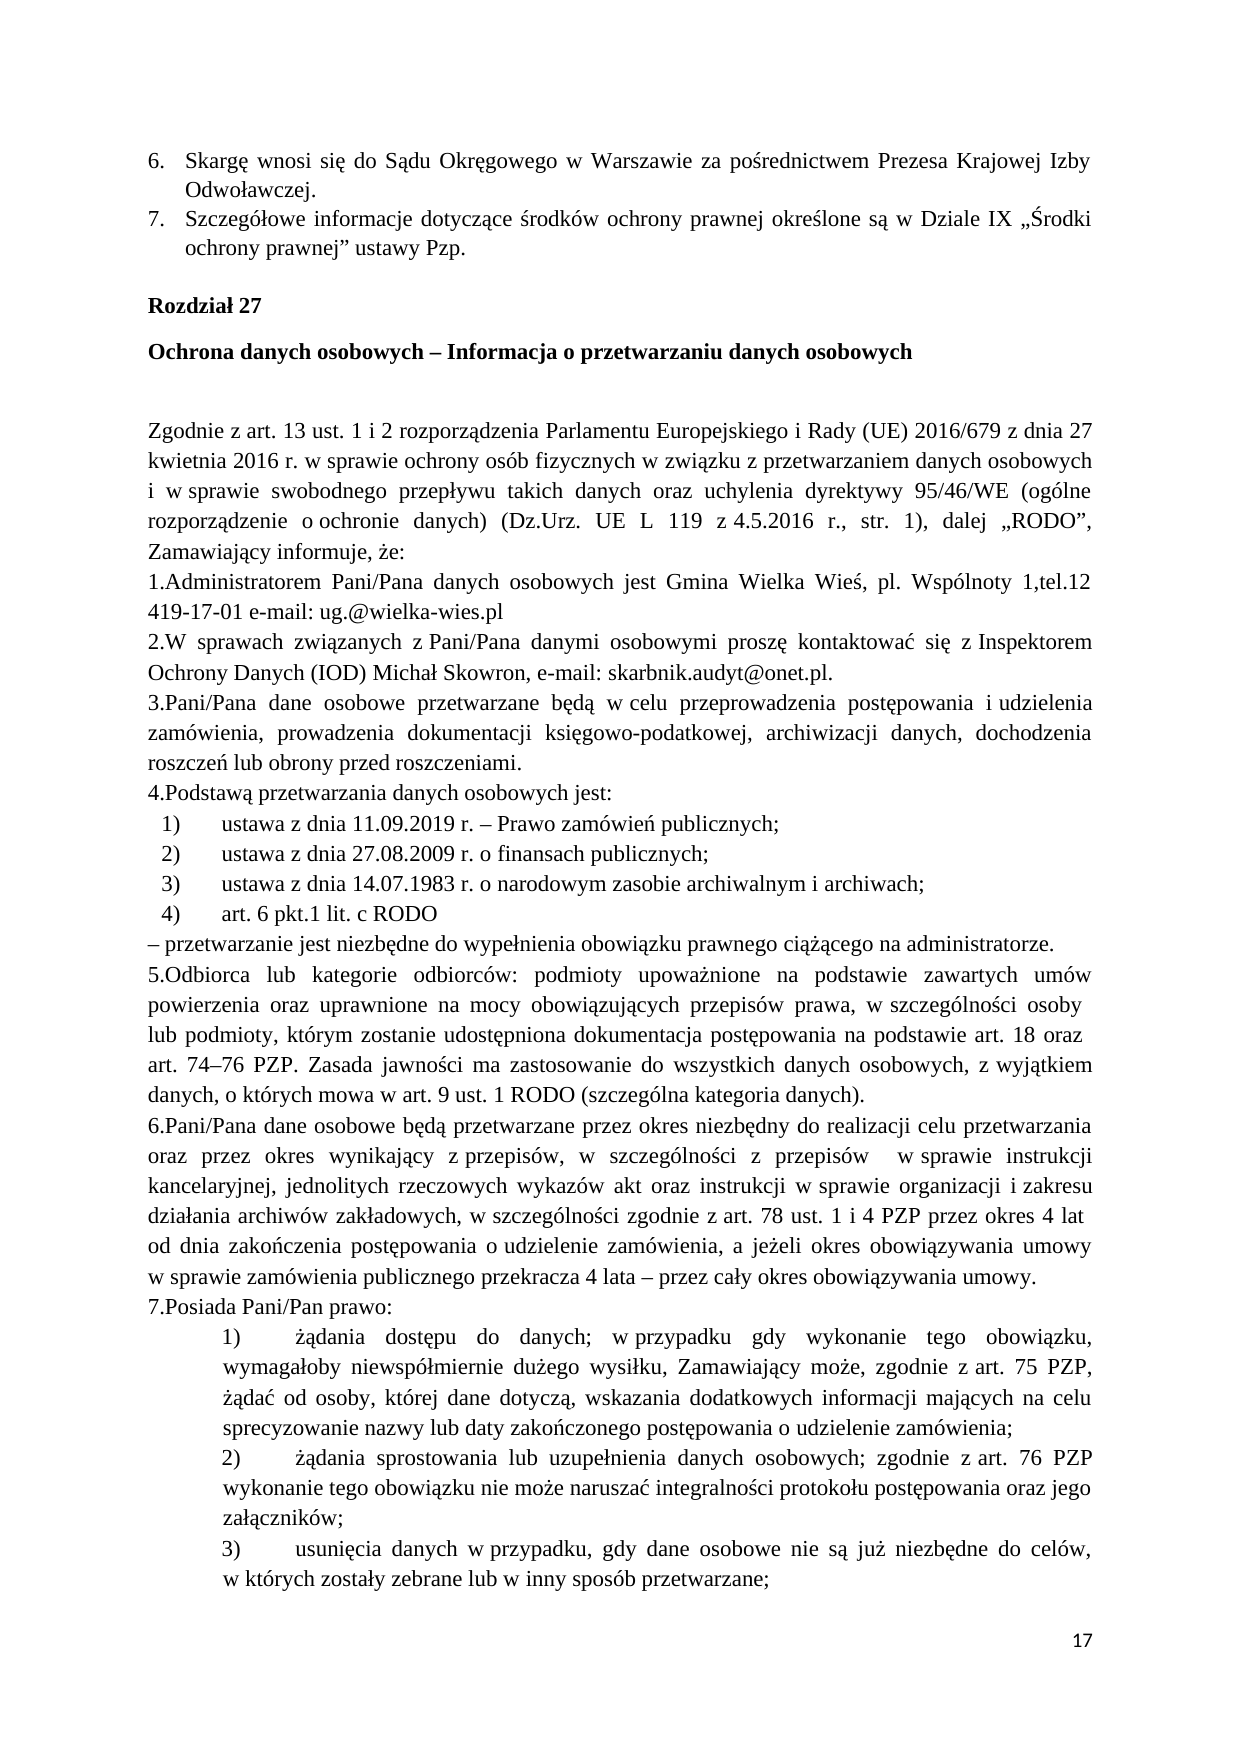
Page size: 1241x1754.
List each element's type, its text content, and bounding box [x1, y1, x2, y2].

list żądania sprostowania lub uzupełnienia danych osobowych; zgodnie z art. 76 PZP wykonanie tego obowiązku nie może naruszać integralności protokołu postępowania oraz jego załączników; [221, 1444, 1093, 1531]
text 1.Administratorem Pani/Pana danych osobowych jest Gmina Wielka Wieś, pl. Wspólnoty 1,tel.12 419-17-01 e-mail: ug.@wielka-wies.pl [148, 568, 1093, 624]
text 3.Pani/Pana dane osobowe przetwarzane będą w celu przeprowadzenia postępowania i udzielenia zamówienia, prowadzenia dokumentacji księgowo-podatkowej, archiwizacji danych, dochodzenia roszczeń lub obrony przed roszczeniami. [148, 689, 1093, 776]
text – przetwarzanie jest niezbędne do wypełnienia obowiązku prawnego ciążącego na administratorze. [148, 931, 1093, 957]
text 4.Podstawą przetwarzania danych osobowych jest: [148, 779, 1093, 806]
text Rozdział 27 [148, 292, 1093, 319]
text Ochrona danych osobowych – Informacja o przetwarzaniu danych osobowych [148, 338, 1093, 364]
text 5.Odbiorca lub kategorie odbiorców: podmioty upoważnione na podstawie zawartych umów powierzenia oraz uprawnione na mocy obowiązujących przepisów prawa, w szczególności osoby lub podmioty, którym zostanie udostępniona dokumentacja postępowania na podstawie art. 18 oraz art. 74–76 PZP. Zasada jawności ma zastosowanie do wszystkich danych osobowych, z wyjątkiem danych, o których mowa w art. 9 ust. 1 RODO (szczególna kategoria danych). [148, 961, 1093, 1108]
text Zgodnie z art. 13 ust. 1 i 2 rozporządzenia Parlamentu Europejskiego i Rady (UE) 2016/679 z dnia 27 kwietnia 2016 r. w sprawie ochrony osób fizycznych w związku z przetwarzaniem danych osobowych i w sprawie swobodnego przepływu takich danych oraz uchylenia dyrektywy 95/46/WE (ogólne rozporządzenie o ochronie danych) (Dz.Urz. UE L 119 z 4.5.2016 r., str. 1), dalej „RODO”, Zamawiający informuje, że: [148, 417, 1093, 564]
list Skargę wnosi się do Sądu Okręgowego w Warszawie za pośrednictwem Prezesa Krajowej Izby Odwoławczej. [148, 148, 1093, 203]
list usunięcia danych w przypadku, gdy dane osobowe nie są już niezbędne do celów, w których zostały zebrane lub w inny sposób przetwarzane; [221, 1535, 1093, 1591]
text 6.Pani/Pana dane osobowe będą przetwarzane przez okres niezbędny do realizacji celu przetwarzania oraz przez okres wynikający z przepisów, w szczególności z przepisów w sprawie instrukcji kancelaryjnej, jednolitych rzeczowych wykazów akt oraz instrukcji w sprawie organizacji i zakresu działania archiwów zakładowych, w szczególności zgodnie z art. 78 ust. 1 i 4 PZP przez okres 4 lat od dnia zakończenia postępowania o udzielenie zamówienia, a jeżeli okres obowiązywania umowy w sprawie zamówienia publicznego przekracza 4 lata – przez cały okres obowiązywania umowy. [148, 1112, 1093, 1289]
list ustawa z dnia 14.07.1983 r. o narodowym zasobie archiwalnym i archiwach; [148, 870, 1093, 896]
text 7.Posiada Pani/Pan prawo: [148, 1293, 1093, 1319]
list Szczegółowe informacje dotyczące środków ochrony prawnej określone są w Dziale IX „Środki ochrony prawnej” ustawy Pzp. [148, 206, 1093, 261]
list żądania dostępu do danych; w przypadku gdy wykonanie tego obowiązku, wymagałoby niewspółmiernie dużego wysiłku, Zamawiający może, zgodnie z art. 75 PZP, żądać od osoby, której dane dotyczą, wskazania dodatkowych informacji mających na celu sprecyzowanie nazwy lub daty zakończonego postępowania o udzielenie zamówienia; [221, 1323, 1093, 1440]
text 2.W sprawach związanych z Pani/Pana danymi osobowymi proszę kontaktować się z Inspektorem Ochrony Danych (IOD) Michał Skowron, e-mail: skarbnik.audyt@onet.pl. [148, 628, 1093, 685]
list ustawa z dnia 27.08.2009 r. o finansach publicznych; [148, 840, 1093, 866]
list ustawa z dnia 11.09.2019 r. – Prawo zamówień publicznych; [148, 810, 1093, 836]
list art. 6 pkt.1 lit. c RODO [148, 900, 1093, 927]
